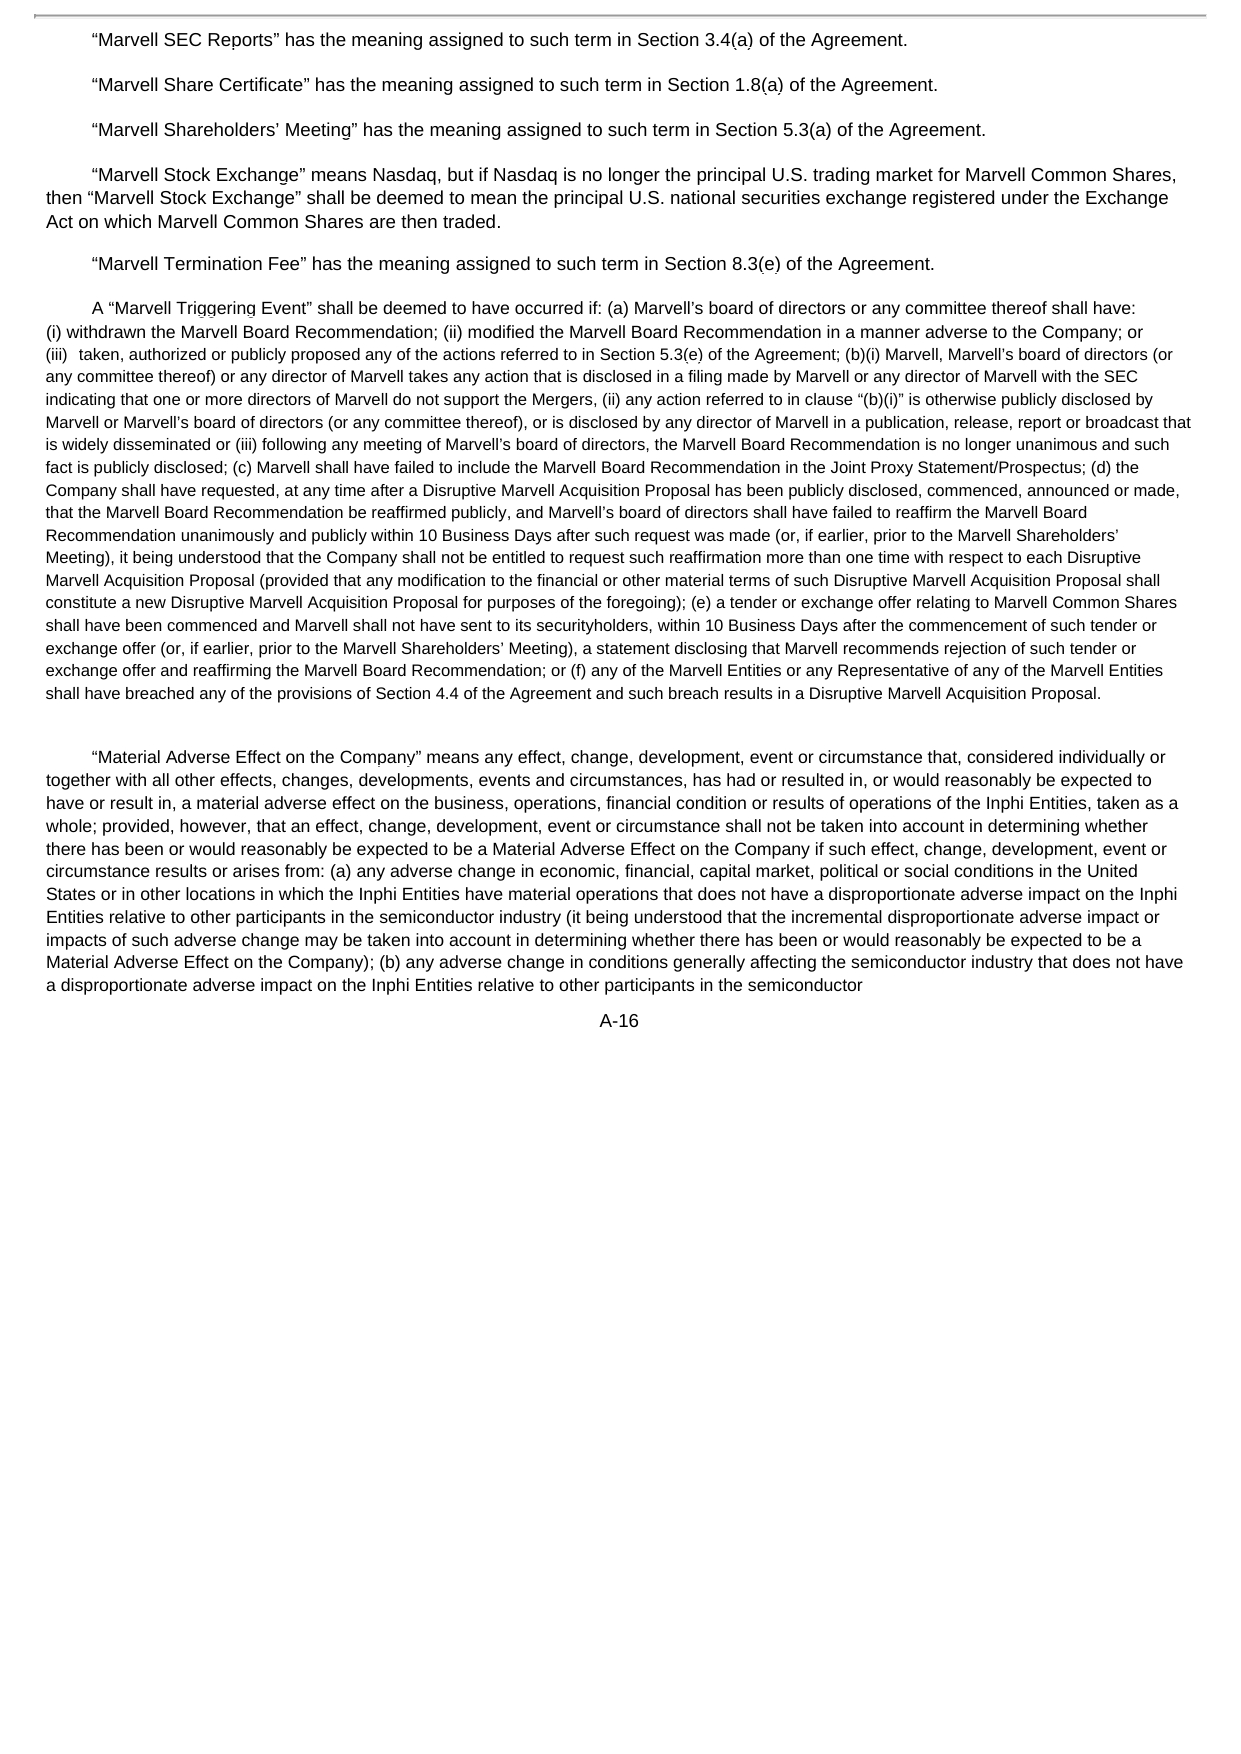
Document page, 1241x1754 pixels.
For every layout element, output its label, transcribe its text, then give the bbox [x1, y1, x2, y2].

text “Marvell Stock Exchange” means Nasdaq, but if Nasdaq is no longer the principal U.S. trading market for Marvell Common Shares, then “Marvell Stock Exchange” shall be deemed to mean the principal U.S. national securities exchange registered under the Exchange Act on which Marvell Common Shares are then traded. [46, 163, 1192, 232]
text (i) withdrawn the Marvell Board Recommendation; (ii) modified the Marvell Board Recommendation in a manner adverse to the Company; or [46, 322, 1192, 342]
text A “Marvell Triggering Event” shall be deemed to have occurred if: (a) Marvell’s board of directors or any committee thereof shall have: [92, 298, 1192, 318]
text “Marvell Termination Fee” has the meaning assigned to such term in Section 8.3(e) of the Agreement. [92, 253, 1192, 274]
text “Marvell Share Certificate” has the meaning assigned to such term in Section 1.8(a) of the Agreement. [92, 73, 1192, 95]
picture [34, 14, 1207, 19]
list taken, authorized or publicly proposed any of the actions referred to in Section 5.3(e) of the Agreement; (b)(i) Marvell, Marvell’s board of directors (or any committee thereof) or any director of Marvell takes any action that is disclosed in a filing made by Marvell or any director of Marvell with the SEC indicating that one or more directors of Marvell do not support the Mergers, (ii) any action referred to in clause “(b)(i)” is otherwise publicly disclosed by Marvell or Marvell’s board of directors (or any committee thereof), or is disclosed by any director of Marvell in a publication, release, report or broadcast that is widely disseminated or (iii) following any meeting of Marvell’s board of directors, the Marvell Board Recommendation is no longer unanimous and such fact is publicly disclosed; (c) Marvell shall have failed to include the Marvell Board Recommendation in the Joint Proxy Statement/Prospectus; (d) the Company shall have requested, at any time after a Disruptive Marvell Acquisition Proposal has been publicly disclosed, commenced, announced or made, that the Marvell Board Recommendation be reaffirmed publicly, and Marvell’s board of directors shall have failed to reaffirm the Marvell Board Recommendation unanimously and publicly within 10 Business Days after such request was made (or, if earlier, prior to the Marvell Shareholders’ Meeting), it being understood that the Company shall not be entitled to request such reaffirmation more than one time with respect to each Disruptive Marvell Acquisition Proposal (provided that any modification to the financial or other material terms of such Disruptive Marvell Acquisition Proposal shall constitute a new Disruptive Marvell Acquisition Proposal for purposes of the foregoing); (e) a tender or exchange offer relating to Marvell Common Shares shall have been commenced and Marvell shall not have sent to its securityholders, within 10 Business Days after the commencement of such tender or exchange offer (or, if earlier, prior to the Marvell Shareholders’ Meeting), a statement disclosing that Marvell recommends rejection of such tender or exchange offer and reaffirming the Marvell Board Recommendation; or (f) any of the Marvell Entities or any Representative of any of the Marvell Entities shall have breached any of the provisions of Section 4.4 of the Agreement and such breach results in a Disruptive Marvell Acquisition Proposal. [45, 345, 1192, 703]
text “Marvell Shareholders’ Meeting” has the meaning assigned to such term in Section 5.3(a) of the Agreement. [92, 118, 1192, 140]
text “Marvell SEC Reports” has the meaning assigned to such term in Section 3.4(a) of the Agreement. [92, 28, 1192, 50]
text “Material Adverse Effect on the Company” means any effect, change, development, event or circumstance that, considered individually or together with all other effects, changes, developments, events and circumstances, has had or resulted in, or would reasonably be expected to have or result in, a material adverse effect on the business, operations, financial condition or results of operations of the Inphi Entities, taken as a whole; provided, however, that an effect, change, development, event or circumstance shall not be taken into account in determining whether there has been or would reasonably be expected to be a Material Adverse Effect on the Company if such effect, change, development, event or circumstance results or arises from: (a) any adverse change in economic, financial, capital market, political or social conditions in the United States or in other locations in which the Inphi Entities have material operations that does not have a disproportionate adverse impact on the Inphi Entities relative to other participants in the semiconductor industry (it being understood that the incremental disproportionate adverse impact or impacts of such adverse change may be taken into account in determining whether there has been or would reasonably be expected to be a Material Adverse Effect on the Company); (b) any adverse change in conditions generally affecting the semiconductor industry that does not have a disproportionate adverse impact on the Inphi Entities relative to other participants in the semiconductor [46, 747, 1192, 996]
text A-16 [45, 1010, 1193, 1031]
